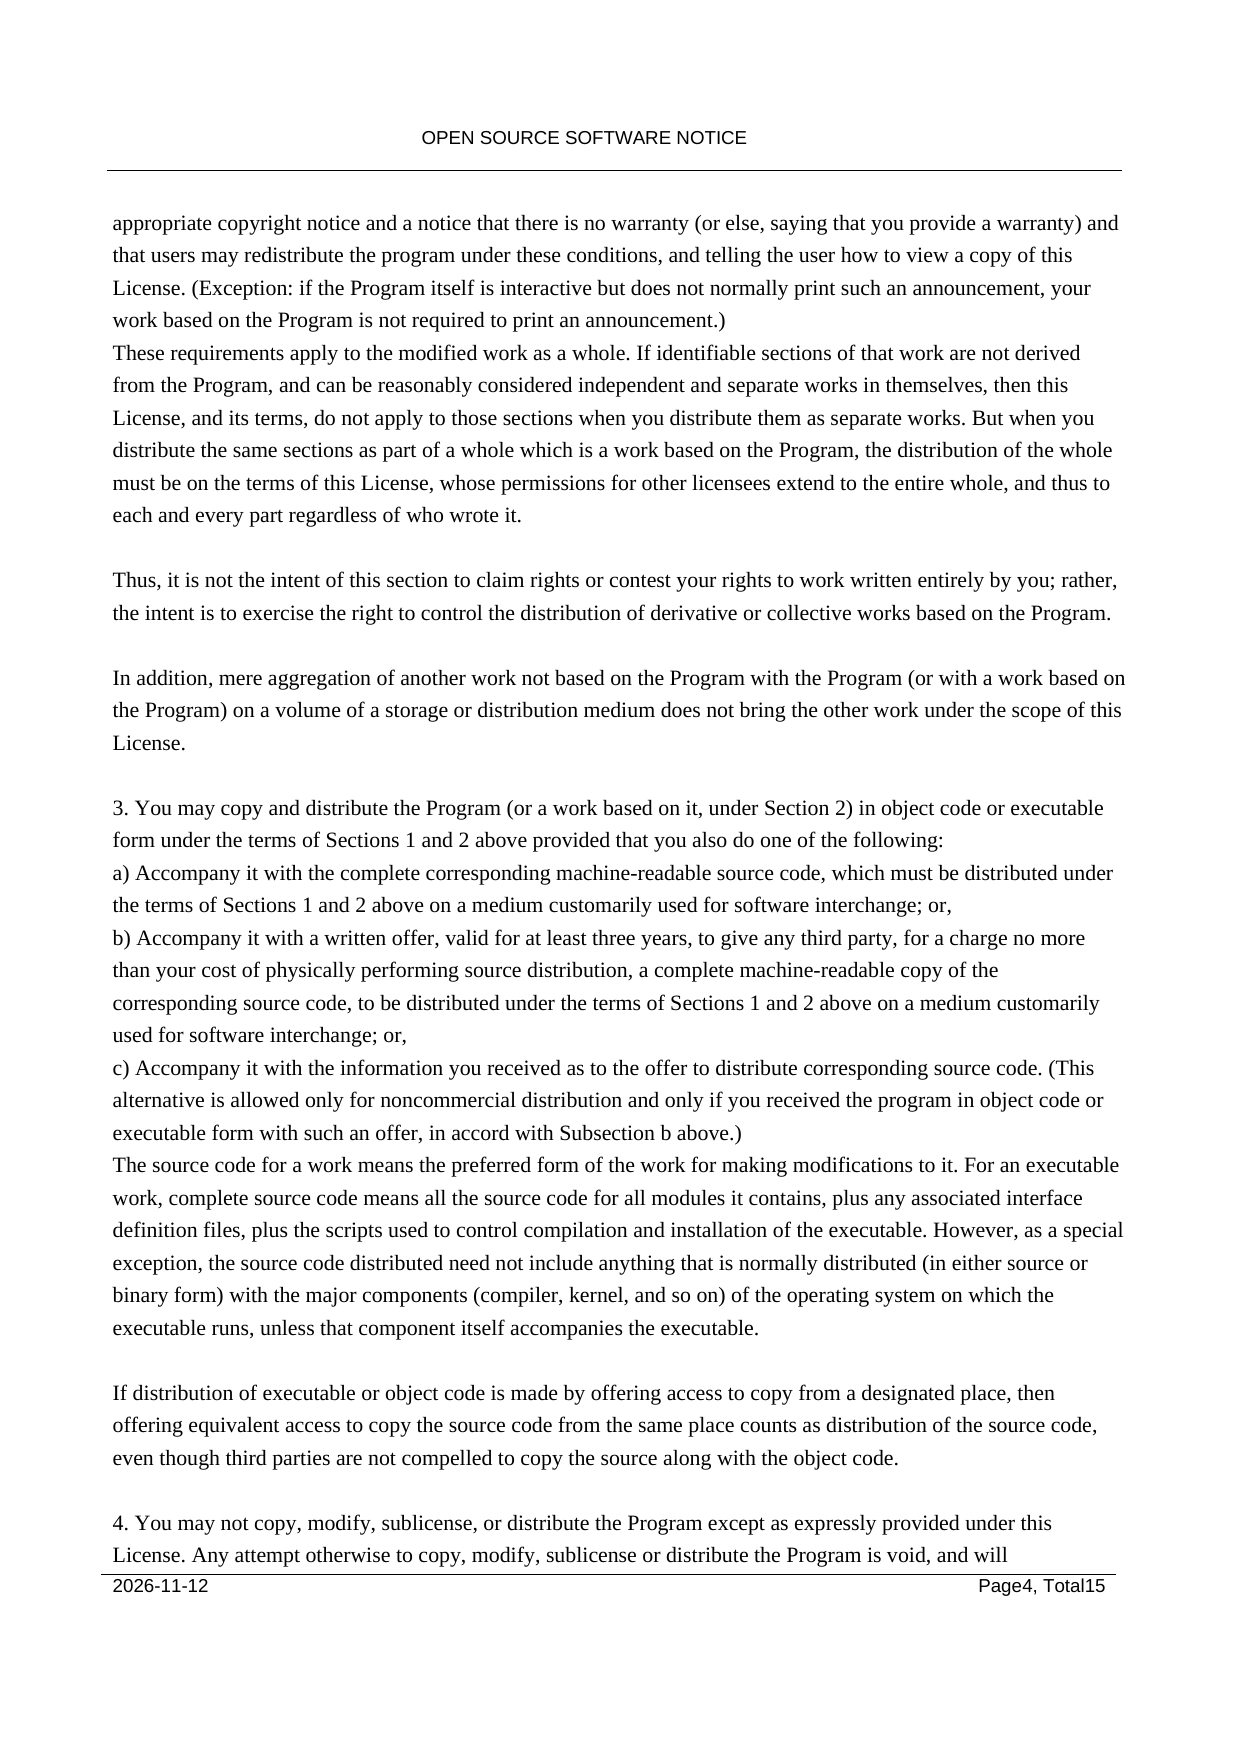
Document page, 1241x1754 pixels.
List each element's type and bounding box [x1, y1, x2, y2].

text [112, 206, 1128, 1571]
